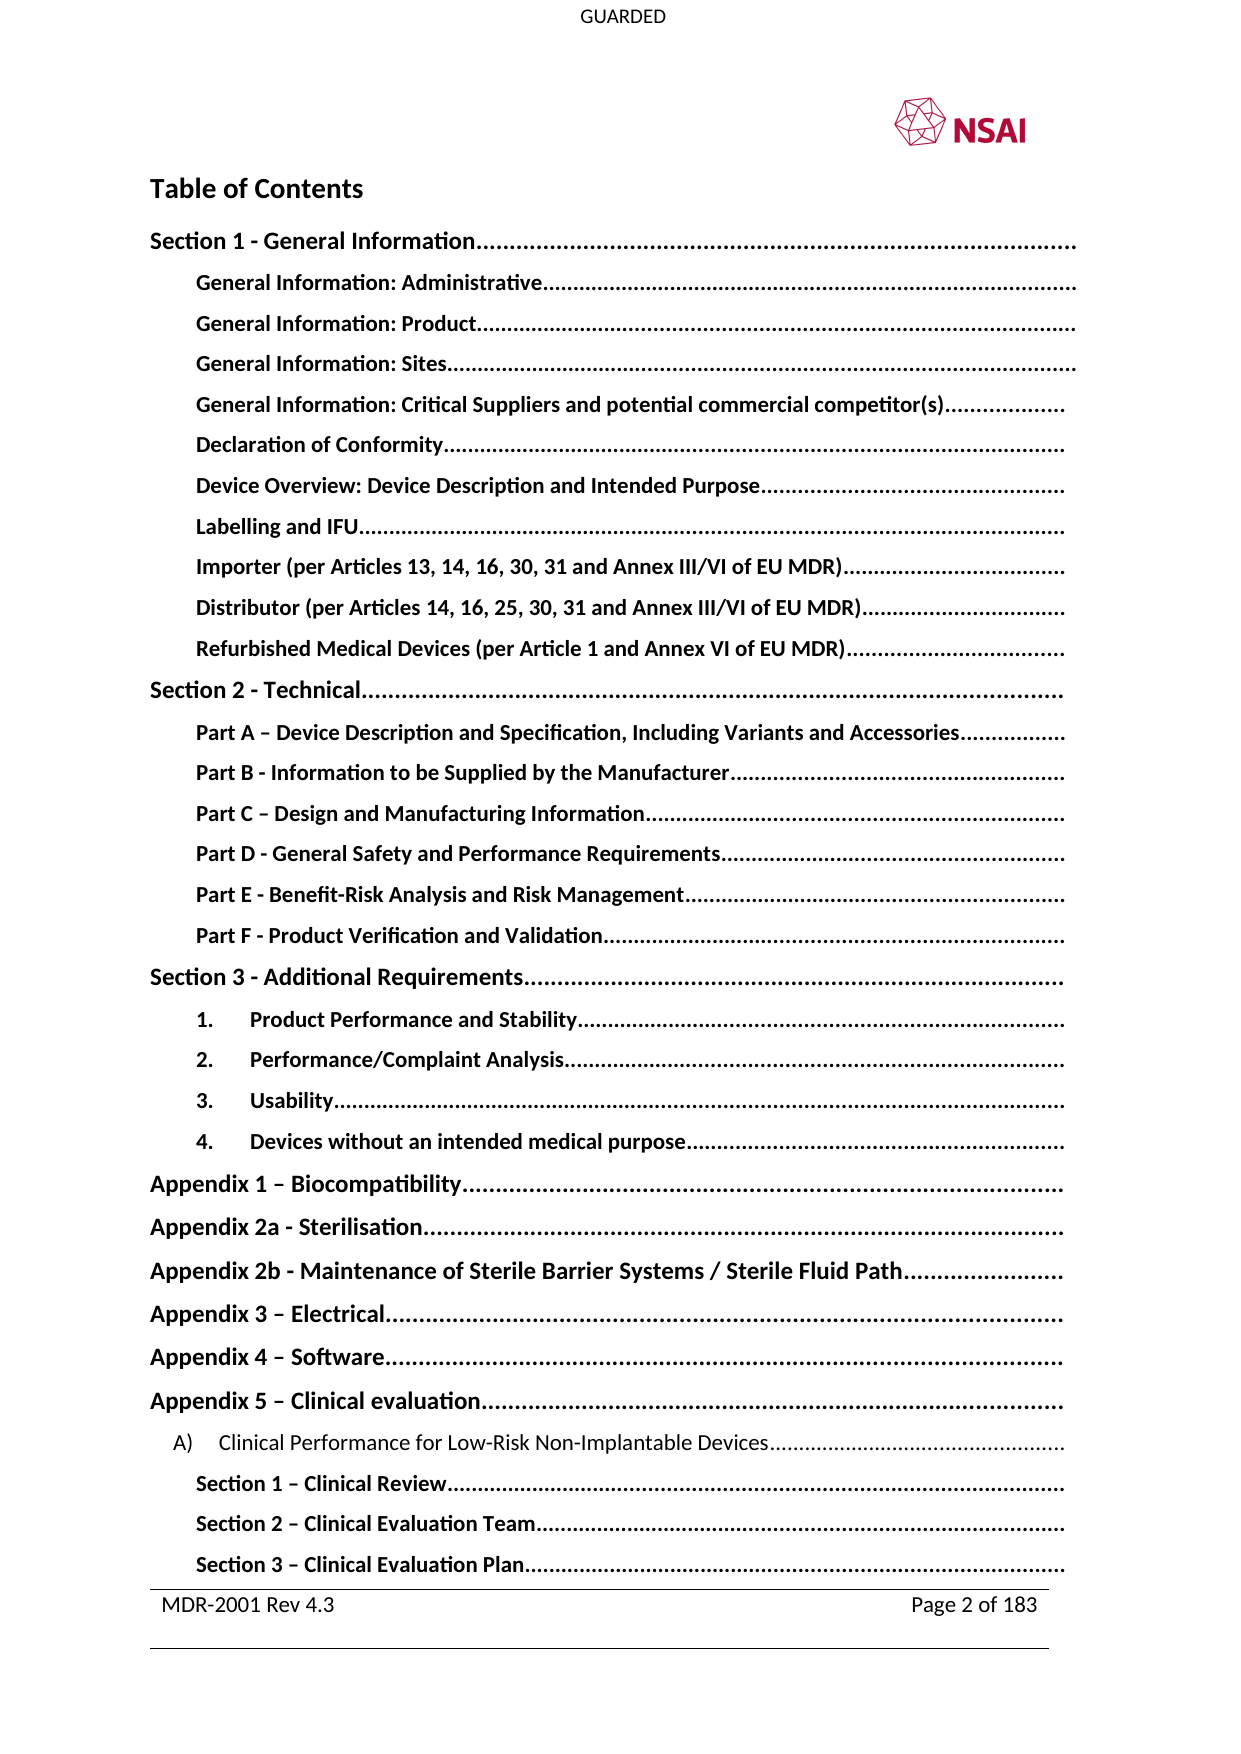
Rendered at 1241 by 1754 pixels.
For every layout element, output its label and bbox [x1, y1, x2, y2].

picture [870, 73, 1049, 170]
